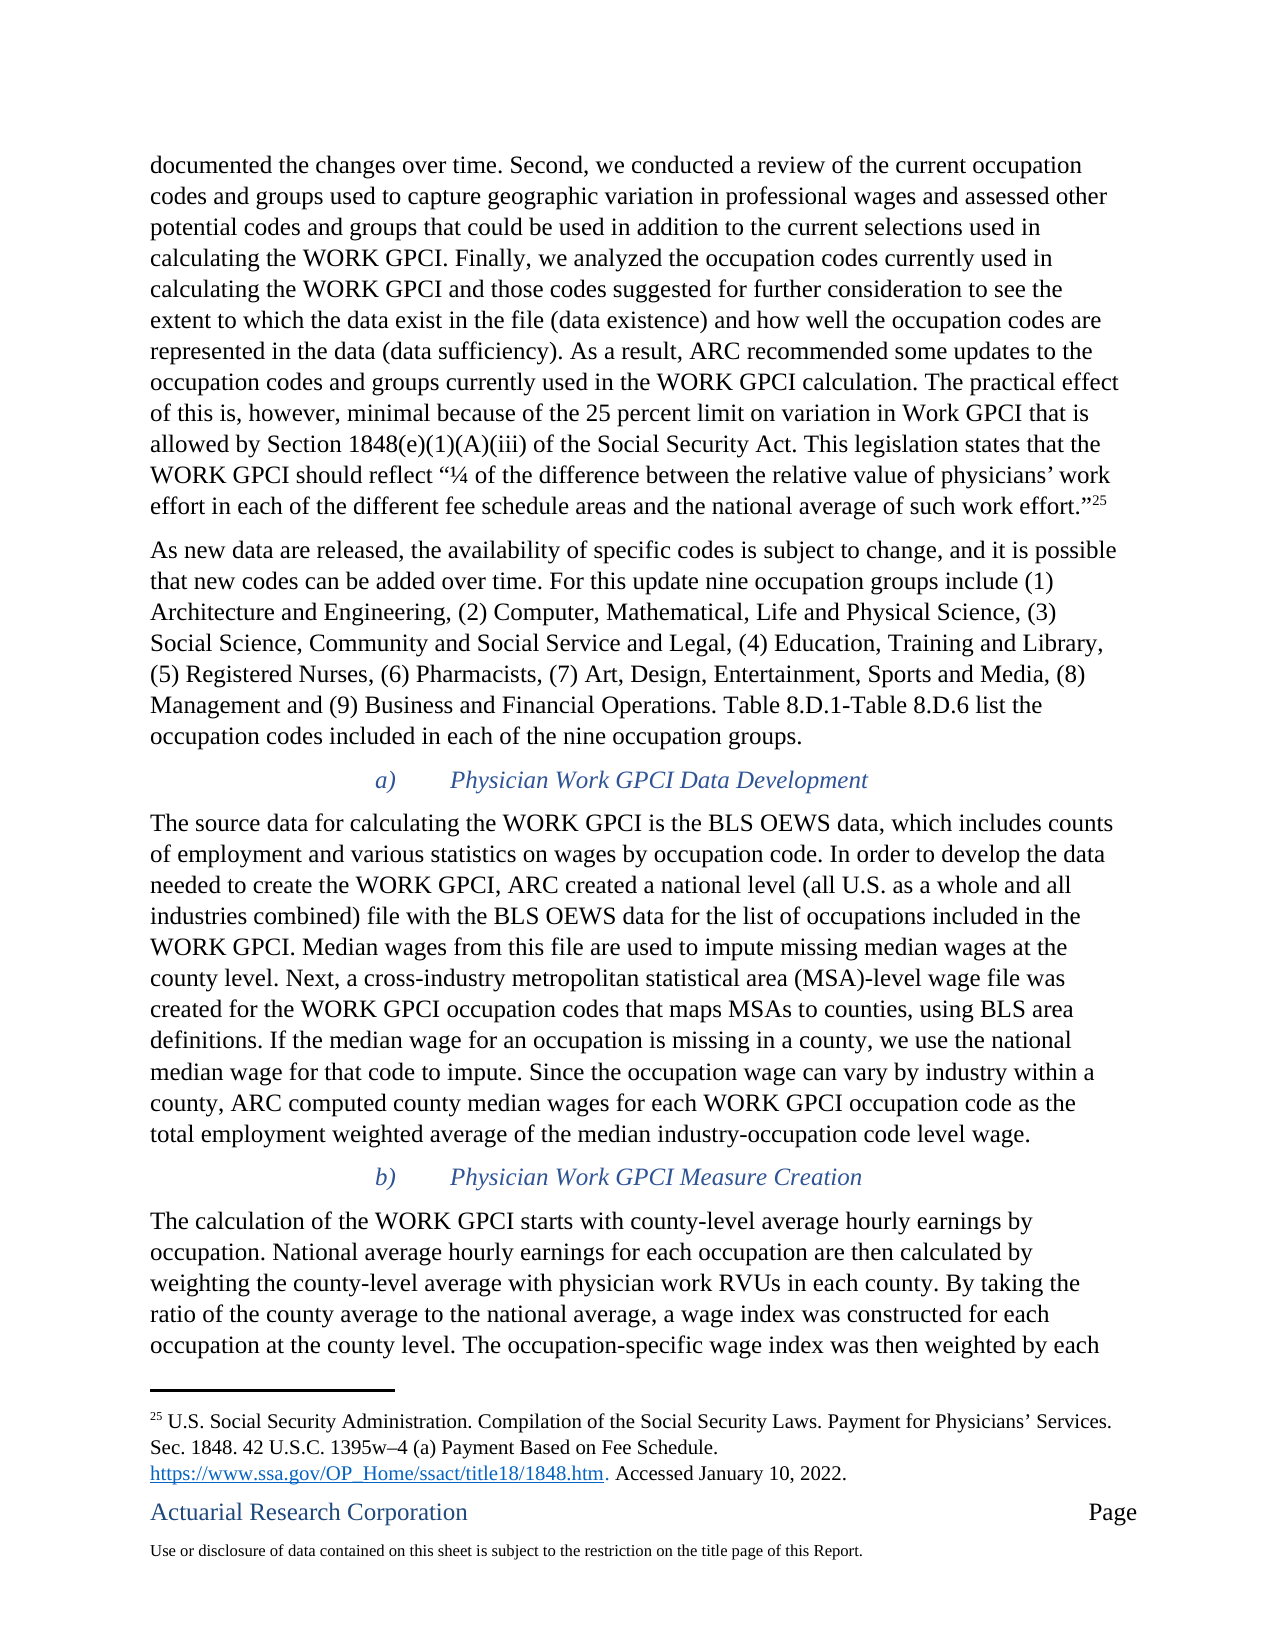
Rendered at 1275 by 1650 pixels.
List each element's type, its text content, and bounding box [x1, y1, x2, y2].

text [150, 1206, 1125, 1359]
text The source data for calculating the WORK GPCI is the BLS OEWS data, which includes counts of employment and various statistics on wages by occupation code. In order to develop the data needed to create the WORK GPCI, ARC created a national level (all U.S. as a whole and all industries combined) file with the BLS OEWS data for the list of occupations included in the WORK GPCI. Median wages from this file are used to impute missing median wages at the county level. Next, a cross-industry metropolitan statistical area (MSA)-level wage file was created for the WORK GPCI occupation codes that maps MSAs to counties, using BLS area definitions. If the median wage for an occupation is missing in a county, we use the national median wage for that code to impute. Since the occupation wage can vary by industry within a county, ARC computed county median wages for each WORK GPCI occupation code as the total employment weighted average of the median industry-occupation code level wage. [150, 808, 1125, 1147]
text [150, 150, 1125, 520]
subtitle Physician Work GPCI Measure Creation [375, 1162, 1125, 1191]
text As new data are released, the availability of specific codes is subject to change, and it is possible that new codes can be added over time. For this update nine occupation groups include (1) Architecture and Engineering, (2) Computer, Mathematical, Life and Physical Science, (3) Social Science, Community and Social Service and Legal, (4) Education, Training and Library, (5) Registered Nurses, (6) Pharmacists, (7) Art, Design, Entertainment, Sports and Media, (8) Management and (9) Business and Financial Operations. Table 8.D.1-Table 8.D.6 list the occupation codes included in each of the nine occupation groups. [150, 535, 1125, 750]
subtitle Physician Work GPCI Data Development [375, 765, 1125, 793]
